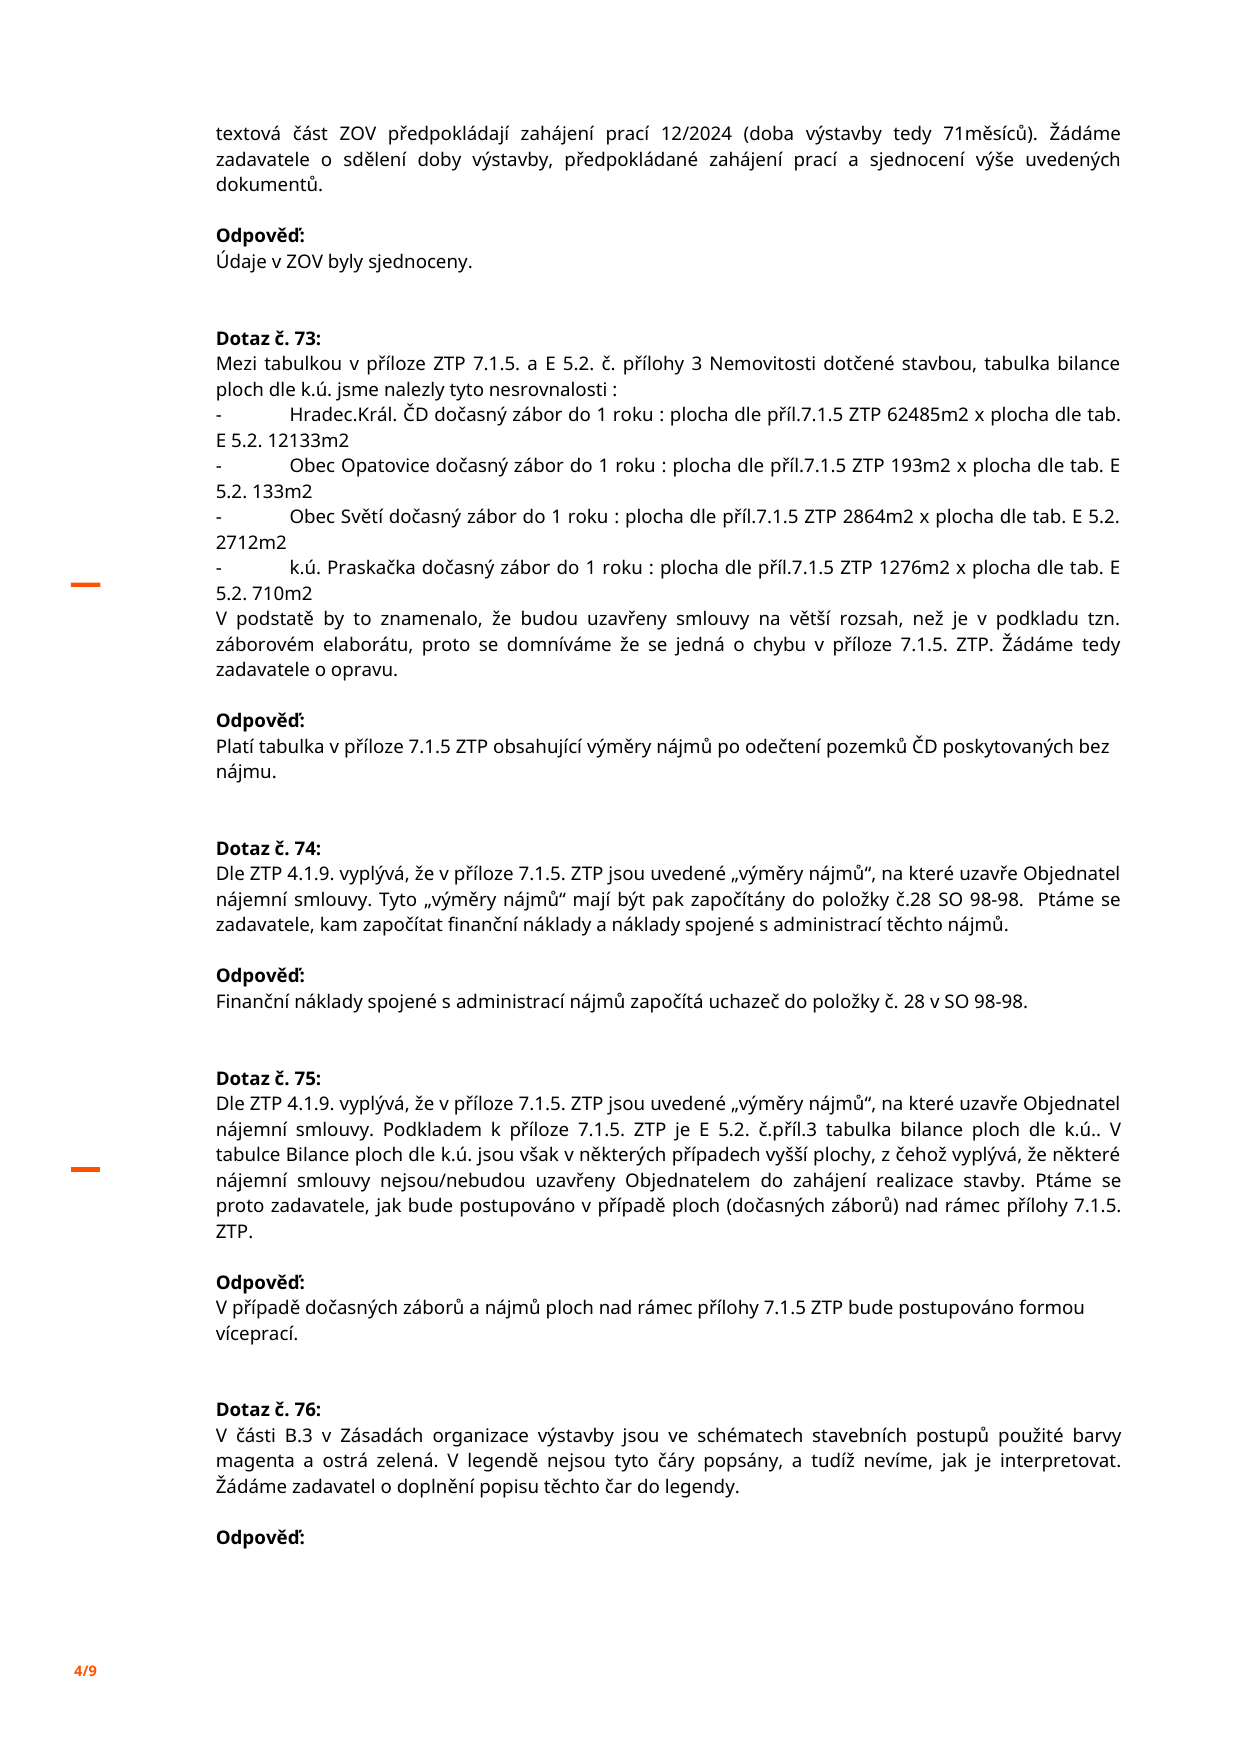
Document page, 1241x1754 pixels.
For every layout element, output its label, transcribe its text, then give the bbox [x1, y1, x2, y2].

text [216, 121, 1122, 197]
text Dotaz č. 74: [216, 835, 1122, 861]
text Odpověď: [216, 1269, 1122, 1294]
text Odpověď: [216, 708, 1122, 733]
text - Obec Opatovice dočasný zábor do 1 roku : plocha dle příl.7.1.5 ZTP 193m2 x plocha dle tab. E 5.2. 133m2 [216, 452, 1122, 503]
text Odpověď: [216, 223, 1122, 248]
text - Obec Světí dočasný zábor do 1 roku : plocha dle příl.7.1.5 ZTP 2864m2 x plocha dle tab. E 5.2. 2712m2 [216, 503, 1122, 554]
text V případě dočasných záborů a nájmů ploch nad rámec přílohy 7.1.5 ZTP bude postupováno formou víceprací. [216, 1294, 1122, 1346]
text Dle ZTP 4.1.9. vyplývá, že v příloze 7.1.5. ZTP jsou uvedené „výměry nájmů“, na které uzavře Objednatel nájemní smlouvy. Tyto „výměry nájmů“ mají být pak započítány do položky č.28 SO 98-98. Ptáme se zadavatele, kam započítat finanční náklady a náklady spojené s administrací těchto nájmů. [216, 861, 1122, 937]
text - Hradec.Král. ČD dočasný zábor do 1 roku : plocha dle příl.7.1.5 ZTP 62485m2 x plocha dle tab. E 5.2. 12133m2 [216, 401, 1122, 452]
text Dotaz č. 73: [216, 325, 1122, 350]
text Dotaz č. 76: [216, 1397, 1122, 1422]
text Mezi tabulkou v příloze ZTP 7.1.5. a E 5.2. č. přílohy 3 Nemovitosti dotčené stavbou, tabulka bilance ploch dle k.ú. jsme nalezly tyto nesrovnalosti : [216, 350, 1122, 401]
text Odpověď: [216, 1524, 1122, 1550]
text Údaje v ZOV byly sjednoceny. [216, 248, 1122, 274]
text Platí tabulka v příloze 7.1.5 ZTP obsahující výměry nájmů po odečtení pozemků ČD poskytovaných bez nájmu. [216, 733, 1122, 784]
text Odpověď: [216, 963, 1122, 988]
text - k.ú. Praskačka dočasný zábor do 1 roku : plocha dle příl.7.1.5 ZTP 1276m2 x plocha dle tab. E 5.2. 710m2 [216, 554, 1122, 606]
text Dotaz č. 75: [216, 1065, 1122, 1090]
text V podstatě by to znamenalo, že budou uzavřeny smlouvy na větší rozsah, než je v podkladu tzn. záborovém elaborátu, proto se domníváme že se jedná o chybu v příloze 7.1.5. ZTP. Žádáme tedy zadavatele o opravu. [216, 606, 1122, 682]
text Finanční náklady spojené s administrací nájmů započítá uchazeč do položky č. 28 v SO 98-98. [216, 988, 1122, 1014]
text Dle ZTP 4.1.9. vyplývá, že v příloze 7.1.5. ZTP jsou uvedené „výměry nájmů“, na které uzavře Objednatel nájemní smlouvy. Podkladem k příloze 7.1.5. ZTP je E 5.2. č.příl.3 tabulka bilance ploch dle k.ú.. V tabulce Bilance ploch dle k.ú. jsou však v některých případech vyšší plochy, z čehož vyplývá, že některé nájemní smlouvy nejsou/nebudou uzavřeny Objednatelem do zahájení realizace stavby. Ptáme se proto zadavatele, jak bude postupováno v případě ploch (dočasných záborů) nad rámec přílohy 7.1.5. ZTP. [216, 1090, 1122, 1243]
text V části B.3 v Zásadách organizace výstavby jsou ve schématech stavebních postupů použité barvy magenta a ostrá zelená. V legendě nejsou tyto čáry popsány, a tudíž nevíme, jak je interpretovat. Žádáme zadavatel o doplnění popisu těchto čar do legendy. [216, 1422, 1122, 1499]
